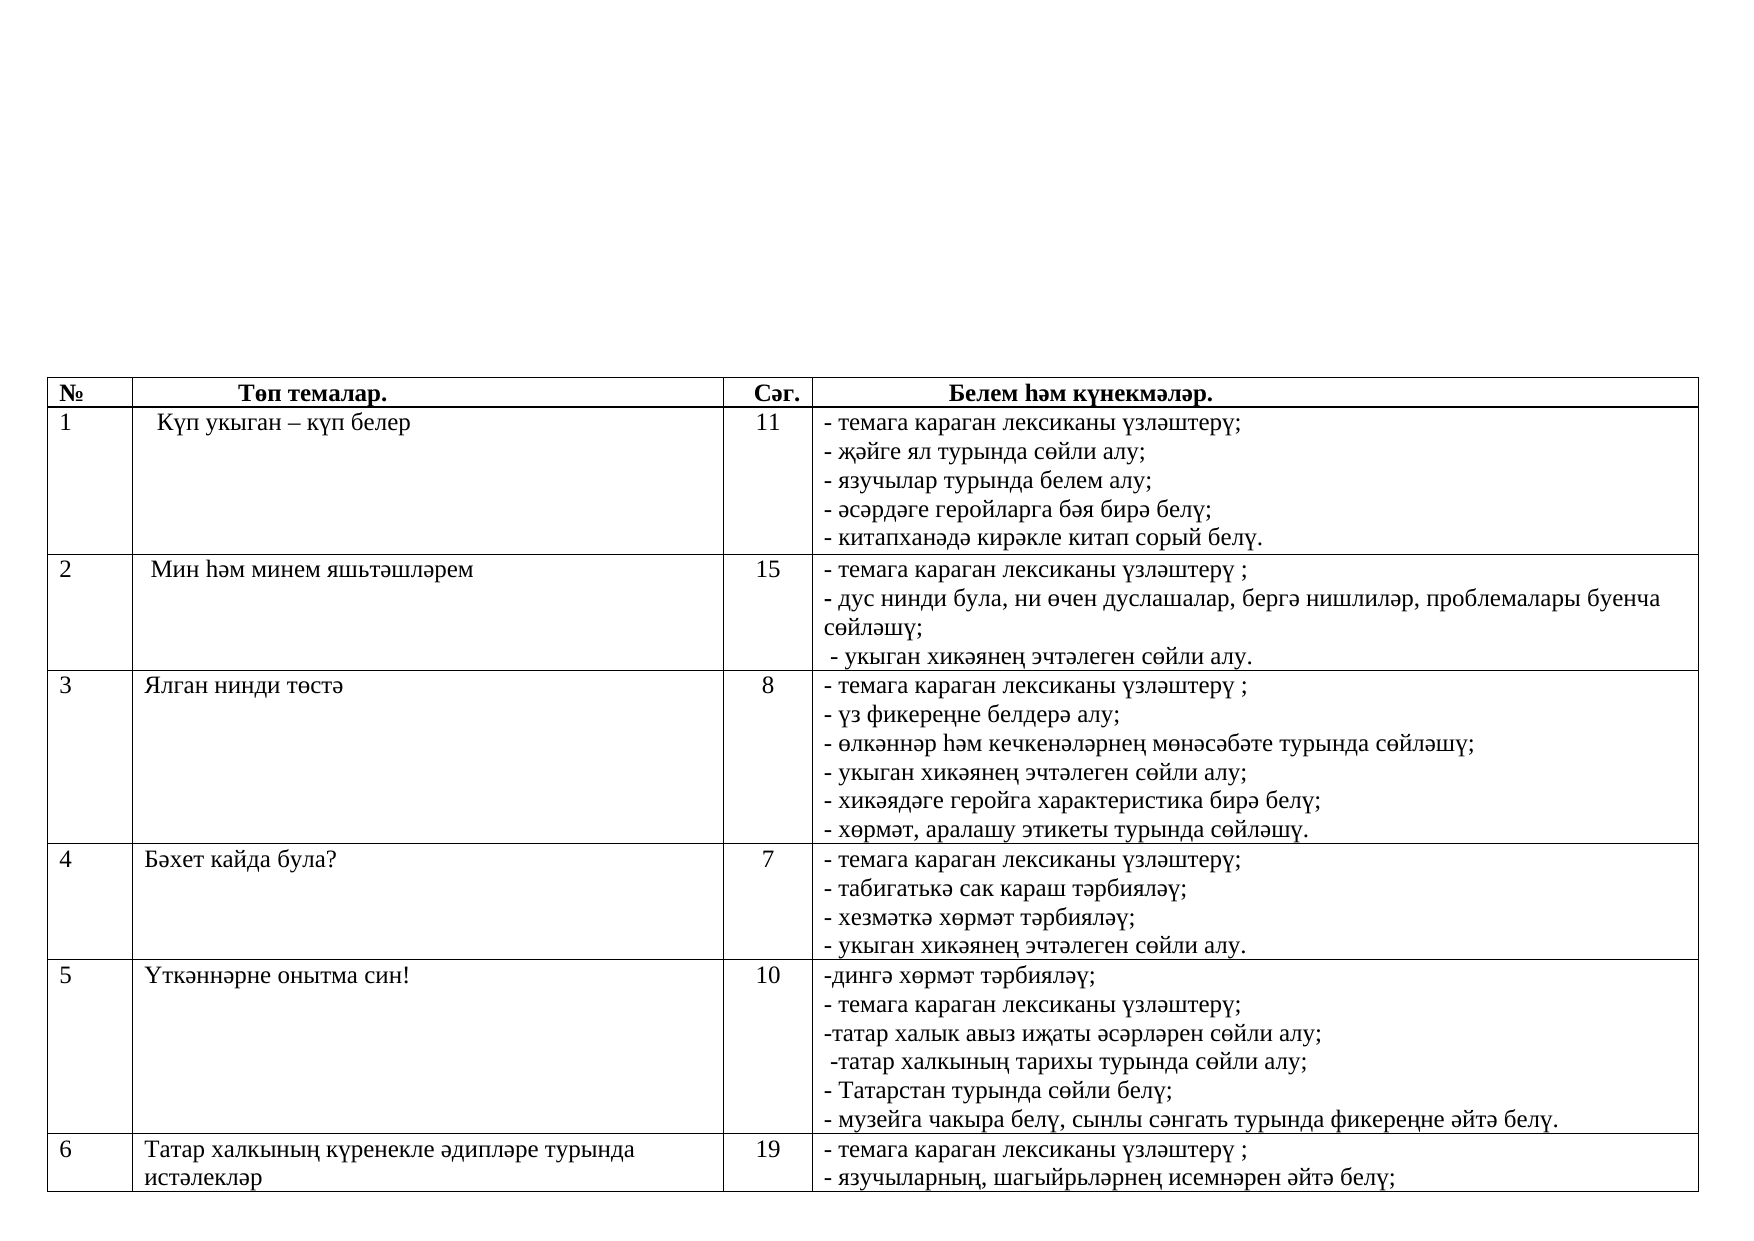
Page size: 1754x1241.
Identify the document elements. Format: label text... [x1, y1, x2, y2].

table_header № [48, 378, 132, 406]
table_cell 8 [724, 671, 812, 843]
table_cell -дингә хөрмәт тәрбияләү; - темага караган лексиканы үзләштерү; -татар халык авыз иҗаты әсәрләрен сөйли алу; -татар халкының тарихы турында сөйли алу; - Татарстан турында сөйли белү; - музейга чакыра белү, сынлы сәнгать турында фикереңне әйтә белү. [813, 960, 1698, 1133]
table_cell Мин һәм минем яшьтәшләрем [133, 555, 723, 669]
table_header Төп темалар. [133, 378, 723, 406]
table_cell 4 [48, 844, 132, 959]
table_cell 1 [48, 408, 132, 553]
table_cell Ялган нинди төстә [133, 671, 723, 843]
table_cell - темага караган лексиканы үзләштерү; - җәйге ял турында сөйли алу; - язучылар турында белем алу; - әсәрдәге геройларга бәя бирә белү; - китапханәдә кирәкле китап сорый белү. [813, 408, 1698, 553]
table_cell - темага караган лексиканы үзләштерү ; - үз фикереңне белдерә алу; - өлкәннәр һәм кечкенәләрнең мөнәсәбәте турында сөйләшү; - укыган хикәянең эчтәлеген сөйли алу; - хикәядәге геройга характеристика бирә белү; - хөрмәт, аралашу этикеты турында сөйләшү. [813, 671, 1698, 843]
table_cell Бәхет кайда була? [133, 844, 723, 959]
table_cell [813, 1134, 1698, 1191]
table_cell 6 [48, 1134, 132, 1191]
table_cell 3 [48, 671, 132, 843]
table_cell 2 [48, 555, 132, 669]
table_cell - темага караган лексиканы үзләштерү; - табигатькә сак караш тәрбияләү; - хезмәткә хөрмәт тәрбияләү; - укыган хикәянең эчтәлеген сөйли алу. [813, 844, 1698, 959]
table_header Белем һәм күнекмәләр. [813, 378, 1698, 406]
table_cell 15 [724, 555, 812, 669]
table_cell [133, 1134, 723, 1191]
table_cell - темага караган лексиканы үзләштерү ; - дус нинди була, ни өчен дуслашалар, бергә нишлиләр, проблемалары буенча сөйләшү; - укыган хикәянең эчтәлеген сөйли алу. [813, 555, 1698, 669]
table_cell Күп укыган – күп белер [133, 408, 723, 553]
table_cell 19 [724, 1134, 812, 1191]
table_cell 7 [724, 844, 812, 959]
table_cell 10 [724, 960, 812, 1133]
table_cell 11 [724, 408, 812, 553]
table_header Сәг. [724, 378, 812, 406]
table_cell 5 [48, 960, 132, 1133]
table_cell Үткәннәрне онытма син! [133, 960, 723, 1133]
